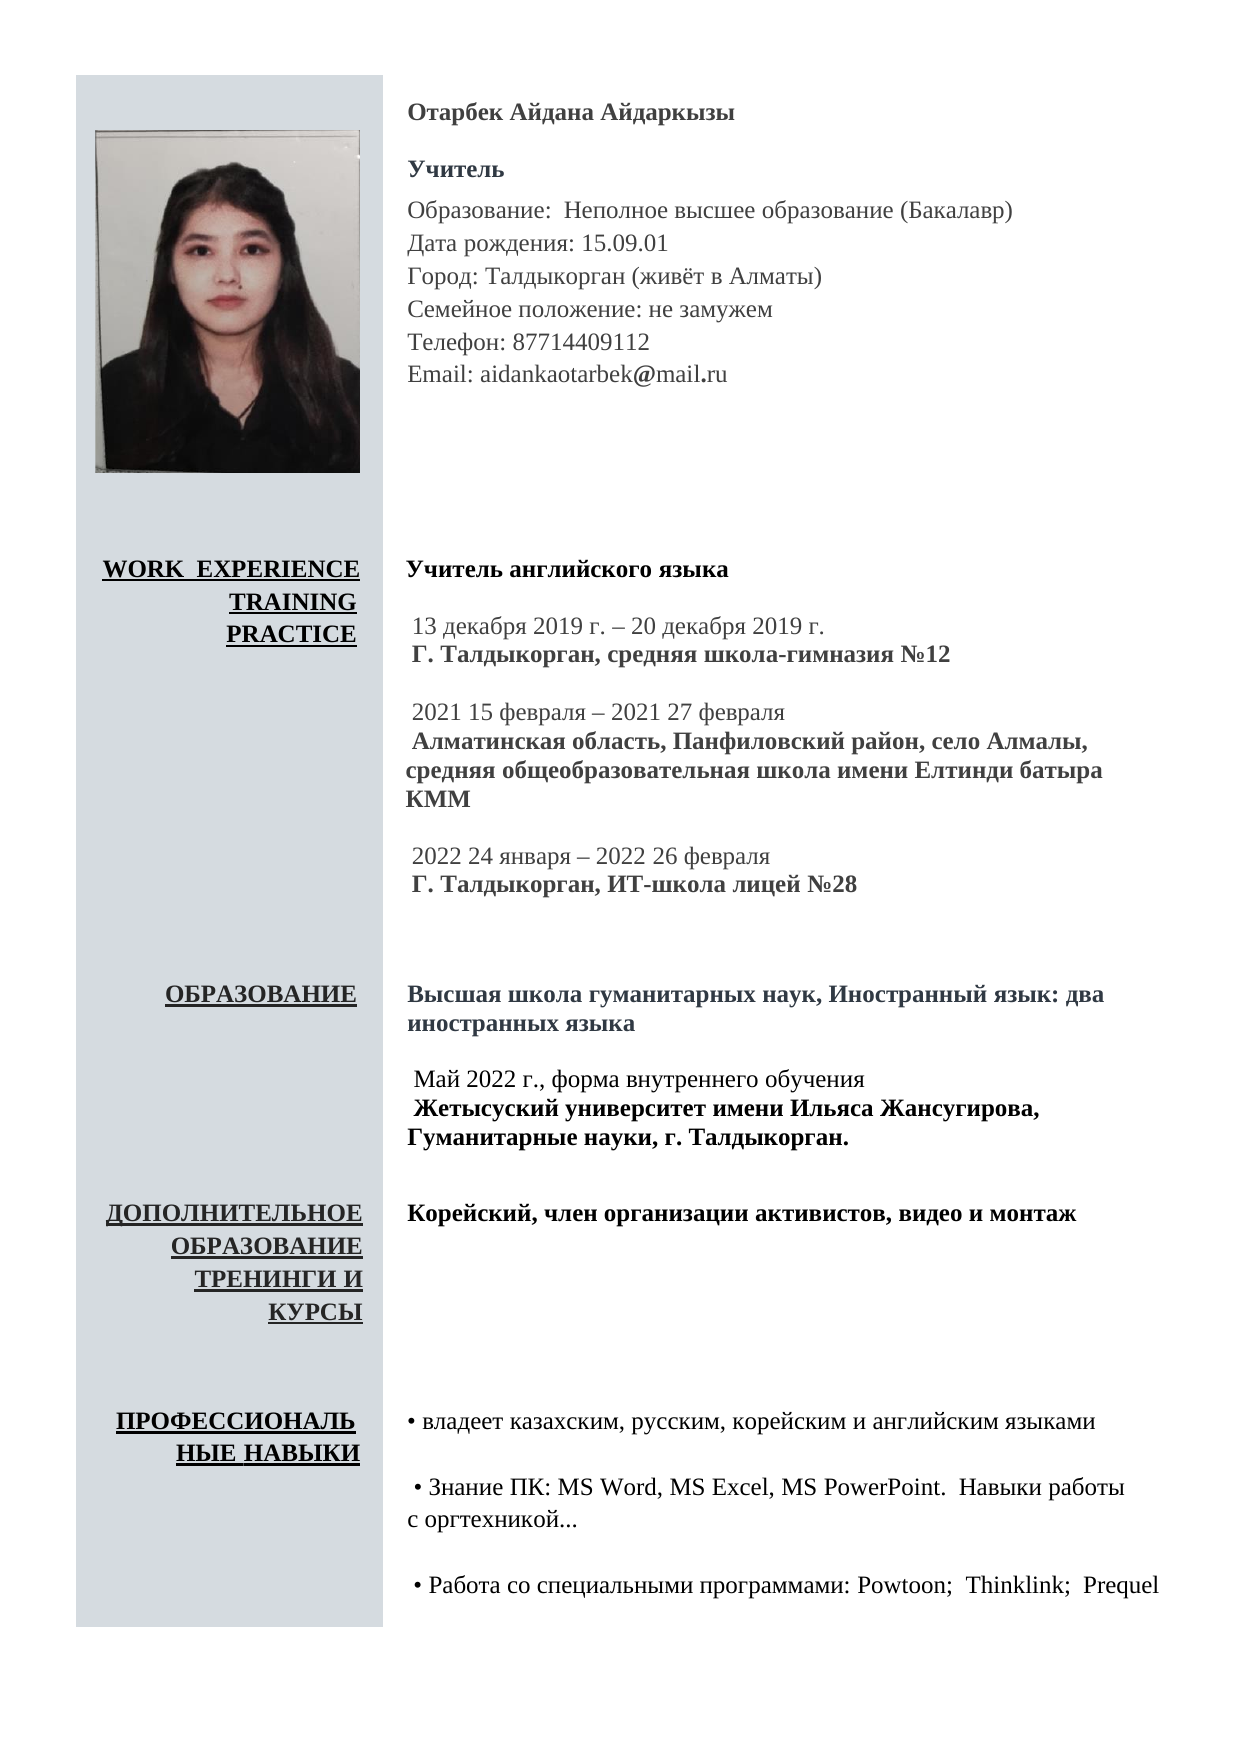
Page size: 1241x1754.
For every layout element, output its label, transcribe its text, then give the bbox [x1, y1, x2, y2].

table_cell ДОПОЛНИТЕЛЬНОЕ ОБРАЗОВАНИЕ ТРЕНИНГИ И КУРСЫ [76, 1175, 383, 1366]
table_cell Учитель английского языка 13 декабря 2019 г. – 20 декабря 2019 г. Г. Талдыкорган, средняя школа-гимназия №12 2021 15 февраля – 2021 27 февраля Алматинская область, Панфиловский район, село Алмалы, средняя общеобразовательная школа имени Елтинди батыра КММ 2022 24 января – 2022 26 февраля Г. Талдыкорган, ИТ-школа лицей №28 [384, 514, 1181, 939]
table_cell Корейский, член организации активистов, видео и монтаж [384, 1175, 1181, 1366]
table_cell владеет казахским, русским, корейским и английским языками Знание ПК: MS Word, MS Excel, MS PowerPoint. Навыки работы с оргтехникой... Работа со специальными программами: Powtoon; Thinklink; Prequel [384, 1366, 1181, 1627]
table_header [76, 75, 383, 514]
table_header Отарбек Айдана Айдаркызы Учитель Образование: Неполное высшее образование (Бакалавр) Дата рождения: 15.09.01 Город: Талдыкорган (живёт в Алматы) Семейное положение: не замужем Телефон: 87714409112 Email: aidankaotarbek@mail.ru [384, 75, 1181, 514]
table_cell ПРОФЕССИОНАЛЬ НЫЕ НАВЫКИ [76, 1366, 383, 1627]
table_cell WORK EXPERIENCE TRAINING PRACTICE [76, 514, 383, 939]
picture [95, 130, 360, 473]
table_cell ОБРАЗОВАНИЕ [76, 939, 383, 1175]
table_cell Высшая школа гуманитарных наук, Иностранный язык: два иностранных языка Май 2022 г., форма внутреннего обучения Жетысуский университет имени Ильяса Жансугирова, Гуманитарные науки, г. Талдыкорган. [384, 939, 1181, 1175]
